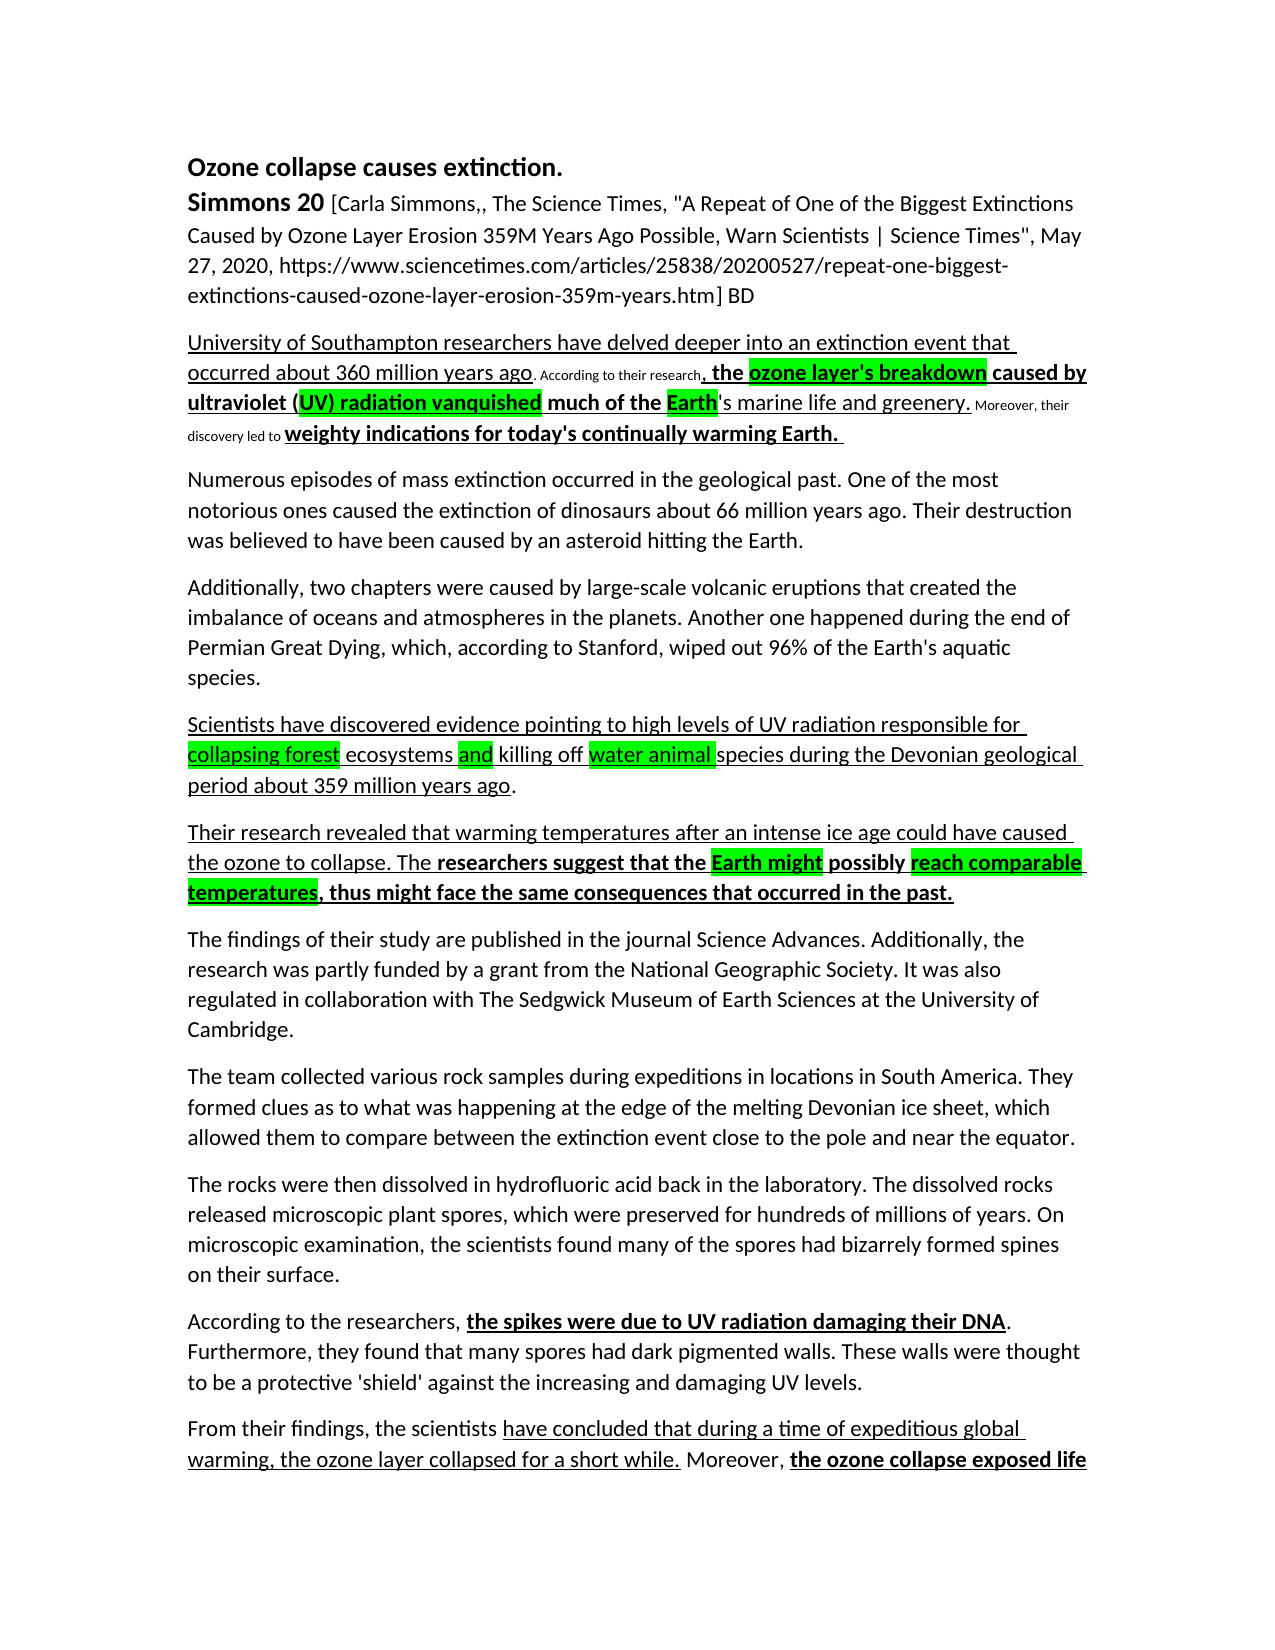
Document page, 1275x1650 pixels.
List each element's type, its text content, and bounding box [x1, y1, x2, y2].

text University of Southampton researchers have delved deeper into an extinction event that occurred about 360 million years ago. According to their research, the ozone layer's breakdown caused by ultraviolet (UV) radiation vanquished much of the Earth's marine life and greenery. Moreover, their discovery led to weighty indications for today's continually warming Earth. [187, 328, 1087, 447]
text Numerous episodes of mass extinction occurred in the geological past. One of the most notorious ones caused the extinction of dinosaurs about 66 million years ago. Their destruction was believed to have been caused by an asteroid hitting the Earth. [187, 466, 1087, 554]
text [187, 1414, 1087, 1473]
subtitle Ozone collapse causes extinction. [187, 150, 1087, 183]
text Their research revealed that warming temperatures after an intense ice age could have caused the ozone to collapse. The researchers suggest that the Earth might possibly reach comparable temperatures, thus might face the same consequences that occurred in the past. [187, 873, 1087, 906]
text According to the researchers, the spikes were due to UV radiation damaging their DNA. Furthermore, they found that many spores had dark pigmented walls. These walls were thought to be a protective 'shield' against the increasing and damaging UV levels. [187, 1307, 1087, 1396]
text Additionally, two chapters were caused by large-scale volcanic eruptions that created the imbalance of oceans and atmospheres in the planets. Another one happened during the end of Permian Great Dying, which, according to Stanford, wiped out 96% of the Earth's aquatic species. [187, 573, 1087, 692]
text The findings of their study are published in the journal Science Advances. Additionally, the research was partly funded by a grant from the National Geographic Society. It was also regulated in collaboration with The Sedgwick Museum of Earth Sciences at the University of Cambridge. [187, 925, 1087, 1044]
text Scientists have discovered evidence pointing to high levels of UV radiation responsible for collapsing forest ecosystems and killing off water animal species during the Devonian geological period about 359 million years ago. [187, 710, 1087, 799]
text The rocks were then dissolved in hydrofluoric acid back in the laboratory. The dissolved rocks released microscopic plant spores, which were preserved for hundreds of millions of years. On microscopic examination, the scientists found many of the spores had bizarrely formed spines on their surface. [187, 1170, 1087, 1288]
text Their research revealed that warming temperatures after an intense ice age could have caused the ozone to collapse. The researchers suggest that the Earth might possibly reach comparable temperatures, thus might face the same consequences that occurred in the past. [187, 818, 1087, 872]
text The team collected various rock samples during expeditions in locations in South America. They formed clues as to what was happening at the edge of the melting Devonian ice sheet, which allowed them to compare between the extinction event close to the pole and near the equator. [187, 1062, 1087, 1151]
text Simmons 20 [Carla Simmons,, The Science Times, "A Repeat of One of the Biggest Extinctions Caused by Ozone Layer Erosion 359M Years Ago Possible, Warn Scientists | Science Times", May 27, 2020, https://www.sciencetimes.com/articles/25838/20200527/repeat-one-biggest-extinctions-caused-ozone-layer-erosion-359m-years.htm] BD [187, 186, 1087, 309]
